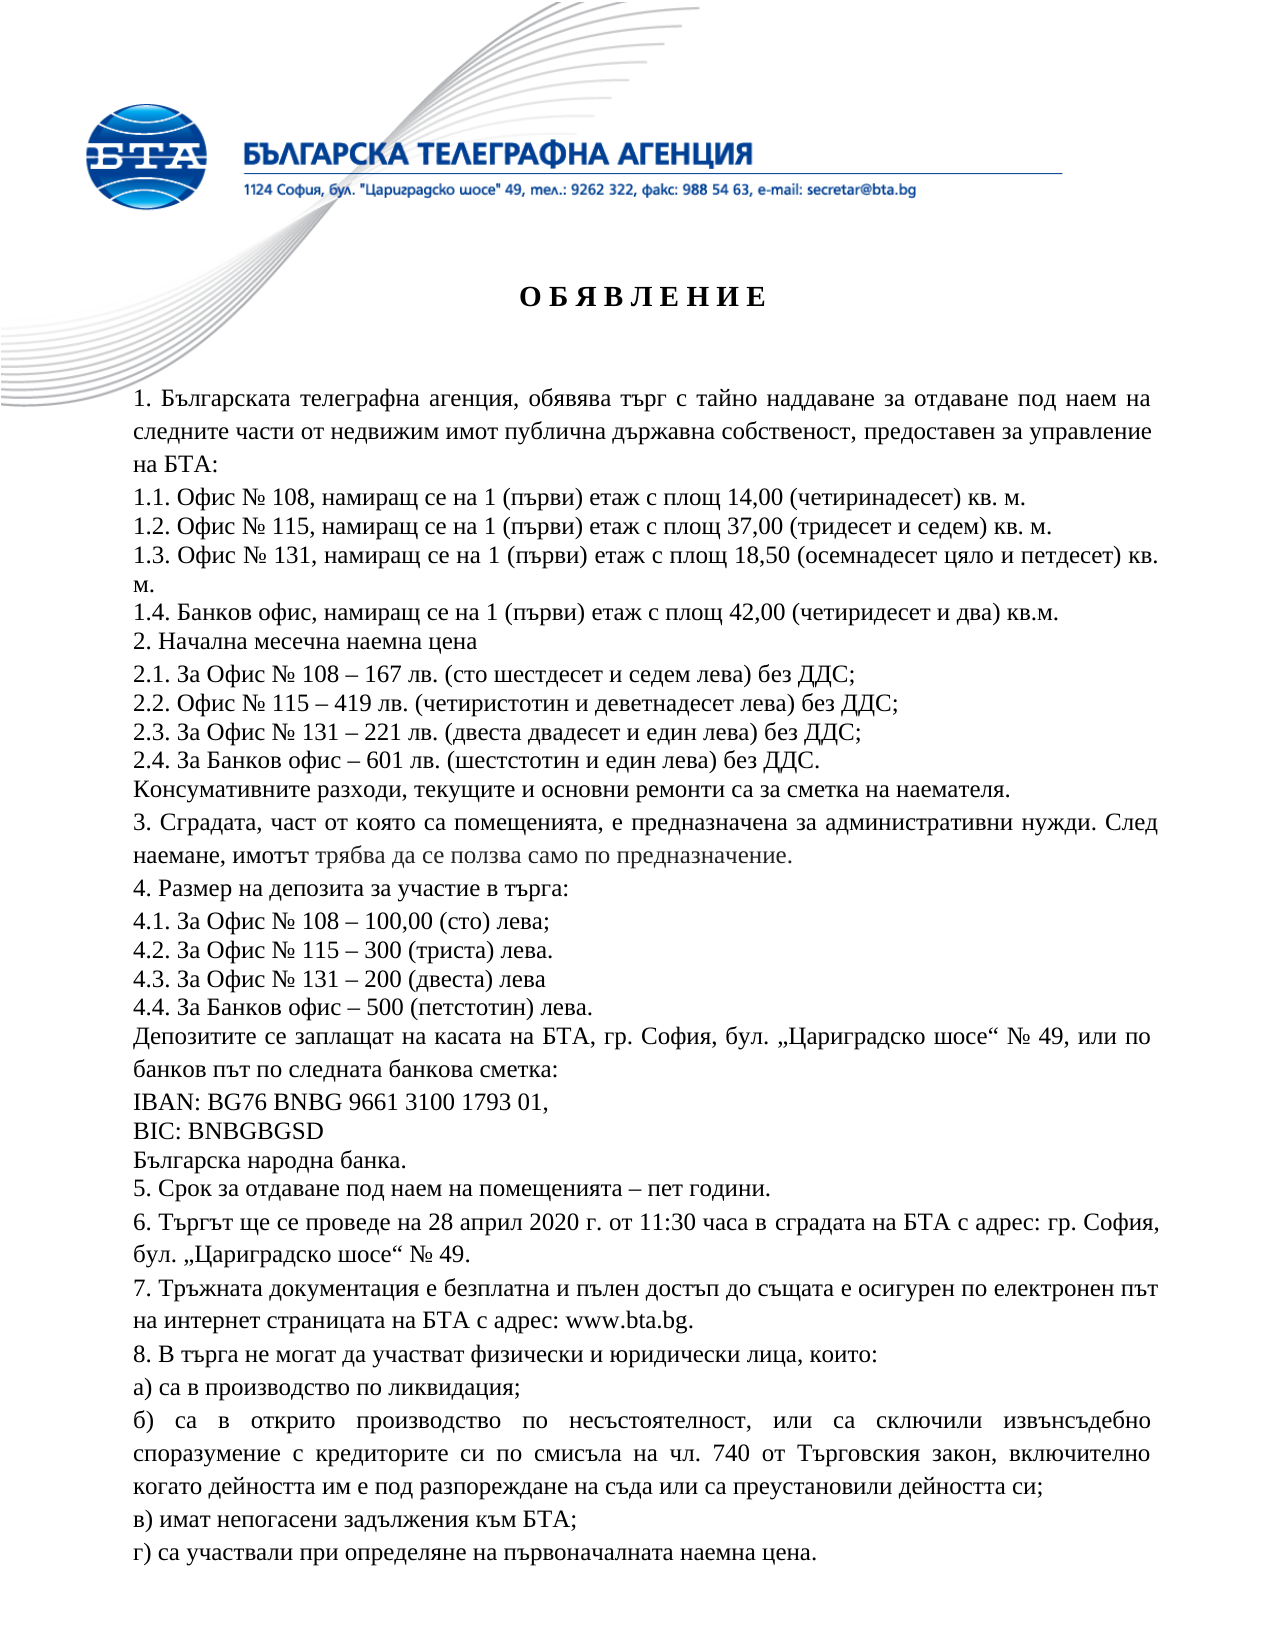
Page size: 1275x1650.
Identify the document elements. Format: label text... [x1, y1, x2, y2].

text 7. Тръжната документация е безплатна и пълен достъп до същата е осигурен по електронен път на интернет страницата на БТА с адрес: www.bta.bg. [133, 1273, 1160, 1334]
text 1.2. Офис № 115, намиращ се на 1 (първи) етаж с площ 37,00 (тридесет и седем) кв. м. [133, 511, 1160, 540]
text Депозитите се заплащат на касата на БТА, гр. София, бул. „Цариградско шосе“ № 49, или по банков път по следната банкова сметка: [133, 1021, 1152, 1083]
text 2.2. Офис № 115 – 419 лв. (четиристотин и деветнадесет лева) без ДДС; [133, 688, 1151, 717]
text 4.1. За Офис № 108 – 100,00 (сто) лева; [133, 906, 1152, 935]
text 2.1. За Офис № 108 – 167 лв. (сто шестдесет и седем лeва) без ДДС; [133, 659, 1151, 688]
text 1. Българската телеграфна агенция, обявява търг с тайно наддаване за отдаване под наем на следните части от недвижим имот публична държавна собственост, предоставен за управление на БТА: [133, 383, 1152, 478]
text 5. Срок за отдаване под наем на помещенията – пет години. [133, 1173, 1160, 1202]
text 3. Сградата, част от която са помещенията, е предназначена за административни нужди. След наемане, имотът трябва да се ползва само по предназначение. [133, 807, 1160, 869]
text 4. Размер на депозита за участие в търга: [133, 873, 1152, 902]
text 6. Търгът ще се проведе на 28 април 2020 г. от 11:30 часа в сградата на БТА с адрес: гр. София, бул. „Цариградско шосе“ № 49. [133, 1207, 1160, 1268]
text а) са в производство по ликвидация; [133, 1372, 1152, 1400]
text 1.3. Офис № 131, намиращ се на 1 (първи) етаж с площ 18,50 (осемнадесет цяло и петдесет) кв. м. [133, 540, 1160, 597]
text IBAN: BG76 BNBG 9661 3100 1793 01, [133, 1087, 1152, 1116]
text BIC: BNBGBGSD [133, 1116, 1152, 1145]
text в) имат непогасени задължения към БТА; [133, 1504, 1152, 1532]
text 4.4. За Банков офис – 500 (петстотин) лева. [133, 992, 1152, 1021]
text 4.3. За Офис № 131 – 200 (двеста) лева [133, 964, 1152, 992]
text 1.1. Офис № 108, намиращ се на 1 (първи) етаж с площ 14,00 (четиринадесет) кв. м. [133, 482, 1160, 511]
text Консумативните разходи, текущите и основни ремонти са за сметка на наемателя. [133, 774, 1160, 803]
text 2.3. За Офис № 131 – 221 лв. (двеста двадесет и един лева) без ДДС; [133, 717, 1151, 745]
text О Б Я В Л Е Н И Е [133, 279, 1152, 312]
picture [1, 2, 1198, 440]
text г) са участвали при определяне на първоначалната наемна цена. [133, 1537, 1152, 1566]
text б) са в открито производство по несъстоятелност, или са сключили извънсъдебно споразумение с кредиторите си по смисъла на чл. 740 от Търговския закон, включително когато дейността им е под разпореждане на съда или са преустановили дейността си; [133, 1405, 1152, 1499]
text 1.4. Банков офис, намиращ се на 1 (първи) етаж с площ 42,00 (четиридесет и два) кв.м. [133, 597, 1160, 626]
text 2.4. За Банков офис – 601 лв. (шестстотин и един лева) без ДДС. [133, 745, 1151, 774]
text 2. Начална месечна наемна цена [133, 626, 1160, 655]
text 4.2. За Офис № 115 – 300 (триста) лева. [133, 935, 1152, 964]
text Българска народна банка. [133, 1145, 1152, 1173]
text 8. В търга не могат да участват физически и юридически лица, които: [133, 1339, 1160, 1367]
